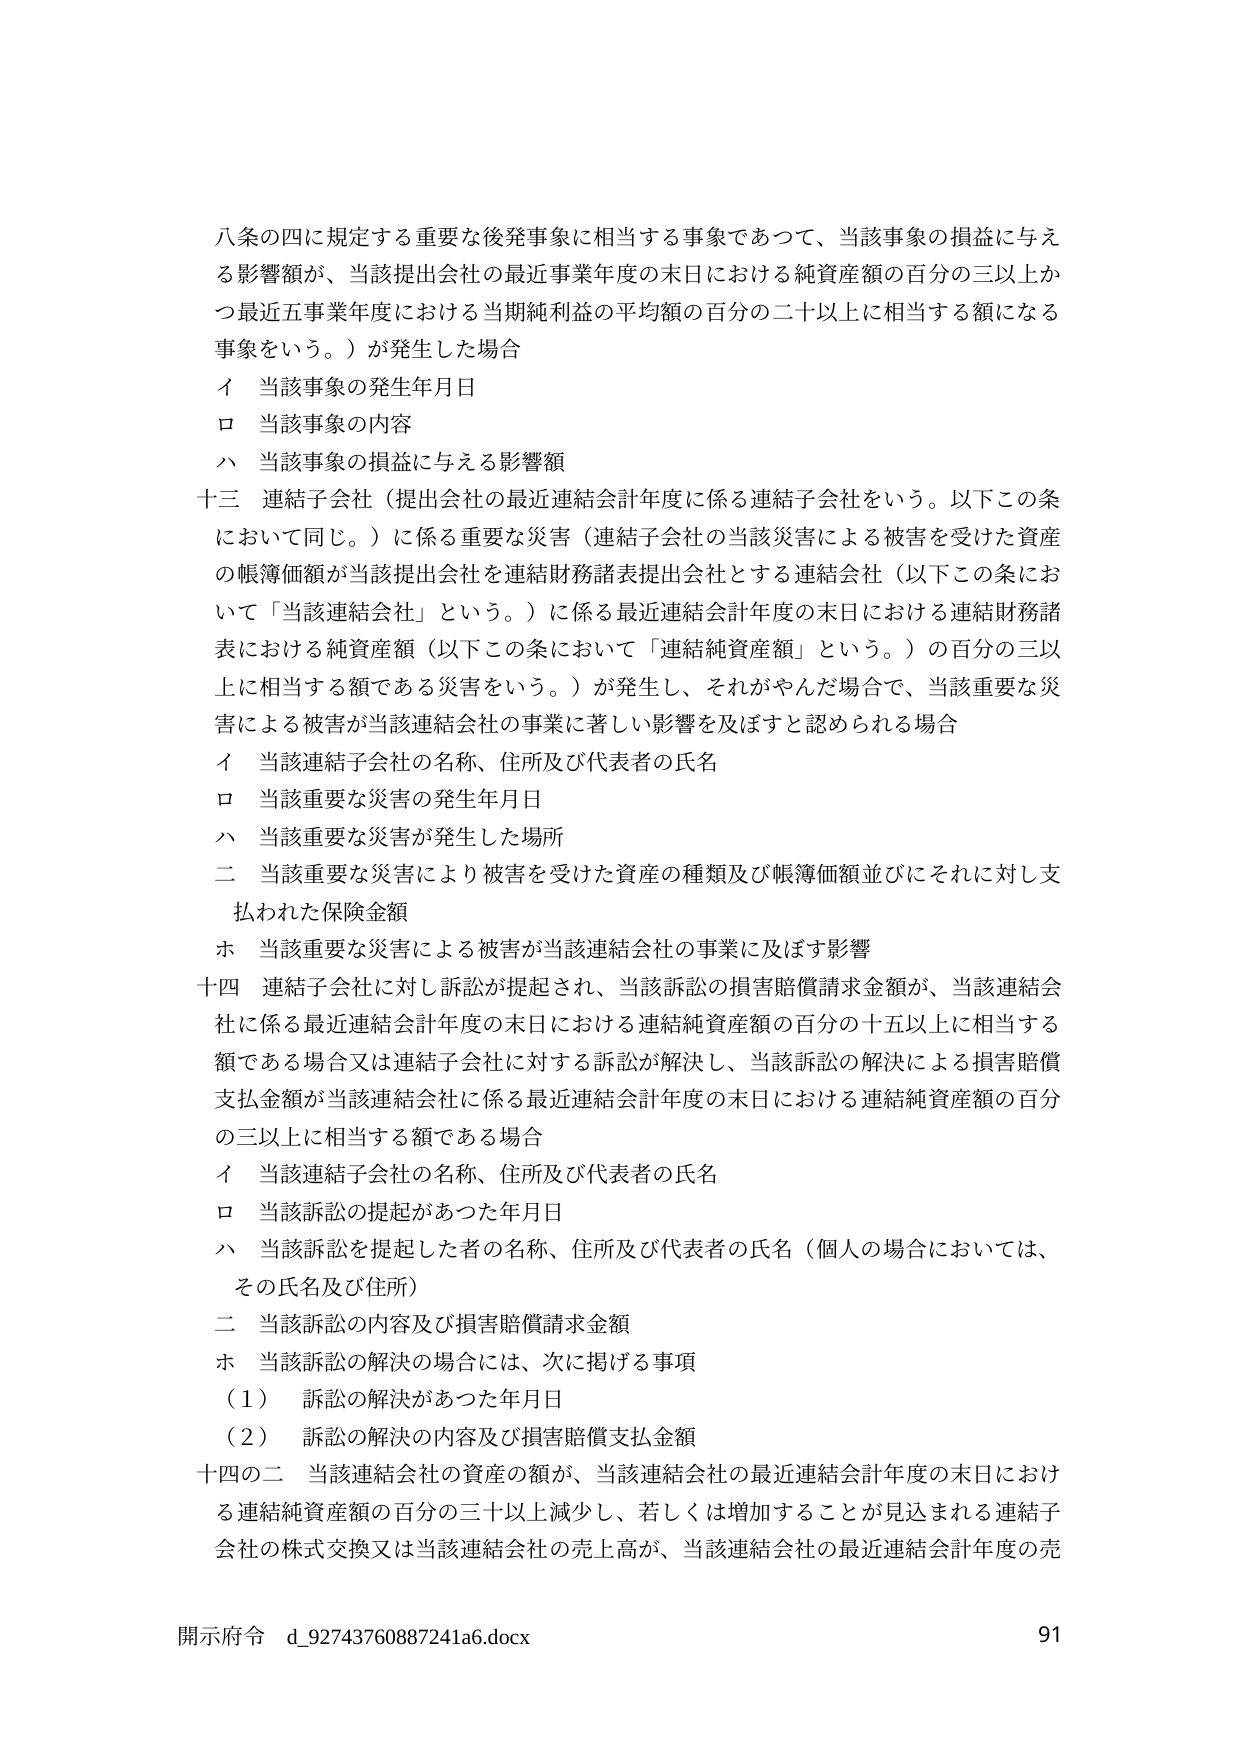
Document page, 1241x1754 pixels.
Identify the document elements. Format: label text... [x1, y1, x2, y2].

text （２） 訴訟の解決の内容及び損害賠償支払金額 [214, 1417, 1063, 1454]
text イ 当該連結子会社の名称、住所及び代表者の氏名 [214, 1154, 1063, 1192]
text 二 当該訴訟の内容及び損害賠償請求金額 [214, 1304, 1063, 1342]
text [196, 217, 1063, 367]
text イ 当該事象の発生年月日 [215, 367, 1063, 404]
text イ 当該連結子会社の名称、住所及び代表者の氏名 [214, 742, 1063, 779]
text ハ 当該事象の損益に与える影響額 [215, 442, 1063, 479]
text 十四 連結子会社に対し訴訟が提起され、当該訴訟の損害賠償請求金額が、当該連結会社に係る最近連結会計年度の末日における連結純資産額の百分の十五以上に相当する額である場合又は連結子会社に対する訴訟が解決し、当該訴訟の解決による損害賠償支払金額が当該連結会社に係る最近連結会計年度の末日における連結純資産額の百分の三以上に相当する額である場合 [196, 967, 1063, 1154]
text 十三 連結子会社（提出会社の最近連結会計年度に係る連結子会社をいう。以下この条において同じ。）に係る重要な災害（連結子会社の当該災害による被害を受けた資産の帳簿価額が当該提出会社を連結財務諸表提出会社とする連結会社（以下この条において「当該連結会社」という。）に係る最近連結会計年度の末日における連結財務諸表における純資産額（以下この条において「連結純資産額」という。）の百分の三以上に相当する額である災害をいう。）が発生し、それがやんだ場合で、当該重要な災害による被害が当該連結会社の事業に著しい影響を及ぼすと認められる場合 [196, 479, 1063, 742]
text 二 当該重要な災害により被害を受けた資産の種類及び帳簿価額並びにそれに対し支払われた保険金額 [214, 854, 1063, 929]
text ロ 当該訴訟の提起があつた年月日 [214, 1192, 1063, 1229]
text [196, 1454, 1063, 1567]
text ハ 当該重要な災害が発生した場所 [214, 817, 1063, 854]
text ホ 当該訴訟の解決の場合には、次に掲げる事項 [214, 1342, 1063, 1379]
text ハ 当該訴訟を提起した者の名称、住所及び代表者の氏名（個人の場合においては、その氏名及び住所） [214, 1229, 1063, 1304]
text ホ 当該重要な災害による被害が当該連結会社の事業に及ぼす影響 [214, 929, 1063, 967]
text ロ 当該重要な災害の発生年月日 [214, 779, 1063, 817]
text ロ 当該事象の内容 [215, 404, 1063, 442]
text （１） 訴訟の解決があつた年月日 [214, 1379, 1063, 1417]
